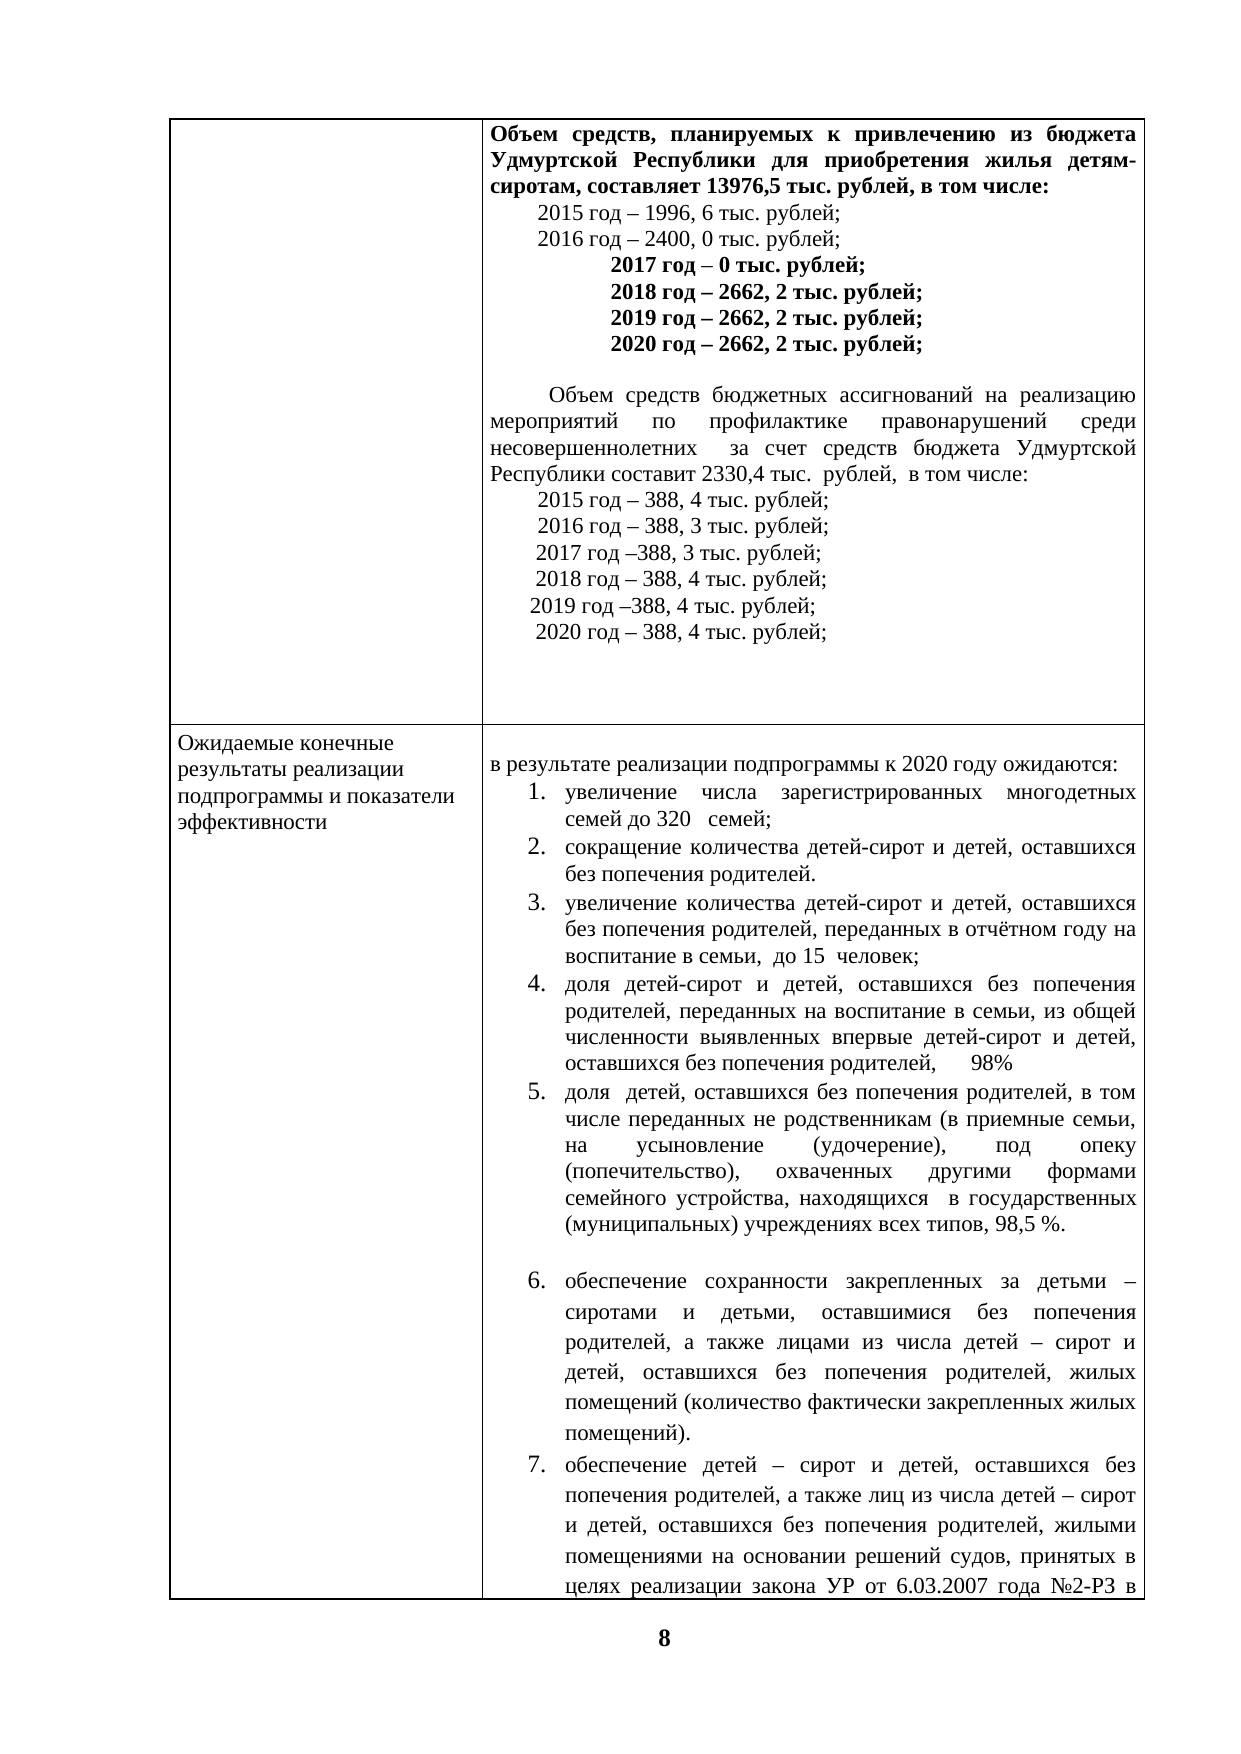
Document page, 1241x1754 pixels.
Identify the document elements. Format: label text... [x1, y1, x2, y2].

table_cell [483, 725, 1144, 1598]
table_cell [171, 120, 482, 723]
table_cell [171, 725, 482, 1598]
table_cell Объем средств, планируемых к привлечению из бюджета Удмуртской Республики для приобретения жилья детям-сиротам, составляет 13976,5 тыс. рублей, в том числе: 2015 год – 1996, 6 тыс. рублей; 2016 год – 2400, 0 тыс. рублей; 2017 год – 0 тыс. рублей; 2018 год – 2662, 2 тыс. рублей; 2019 год – 2662, 2 тыс. рублей; 2020 год – 2662, 2 тыс. рублей; Объем средств бюджетных ассигнований на реализацию мероприятий по профилактике правонарушений среди несовершеннолетних за счет средств бюджета Удмуртской Республики составит 2330,4 тыс. рублей, в том числе: 2015 год – 388, 4 тыс. рублей; 2016 год – 388, 3 тыс. рублей; 2017 год –388, 3 тыс. рублей; 2018 год – 388, 4 тыс. рублей; 2019 год –388, 4 тыс. рублей; 2020 год – 388, 4 тыс. рублей; [483, 120, 1144, 723]
